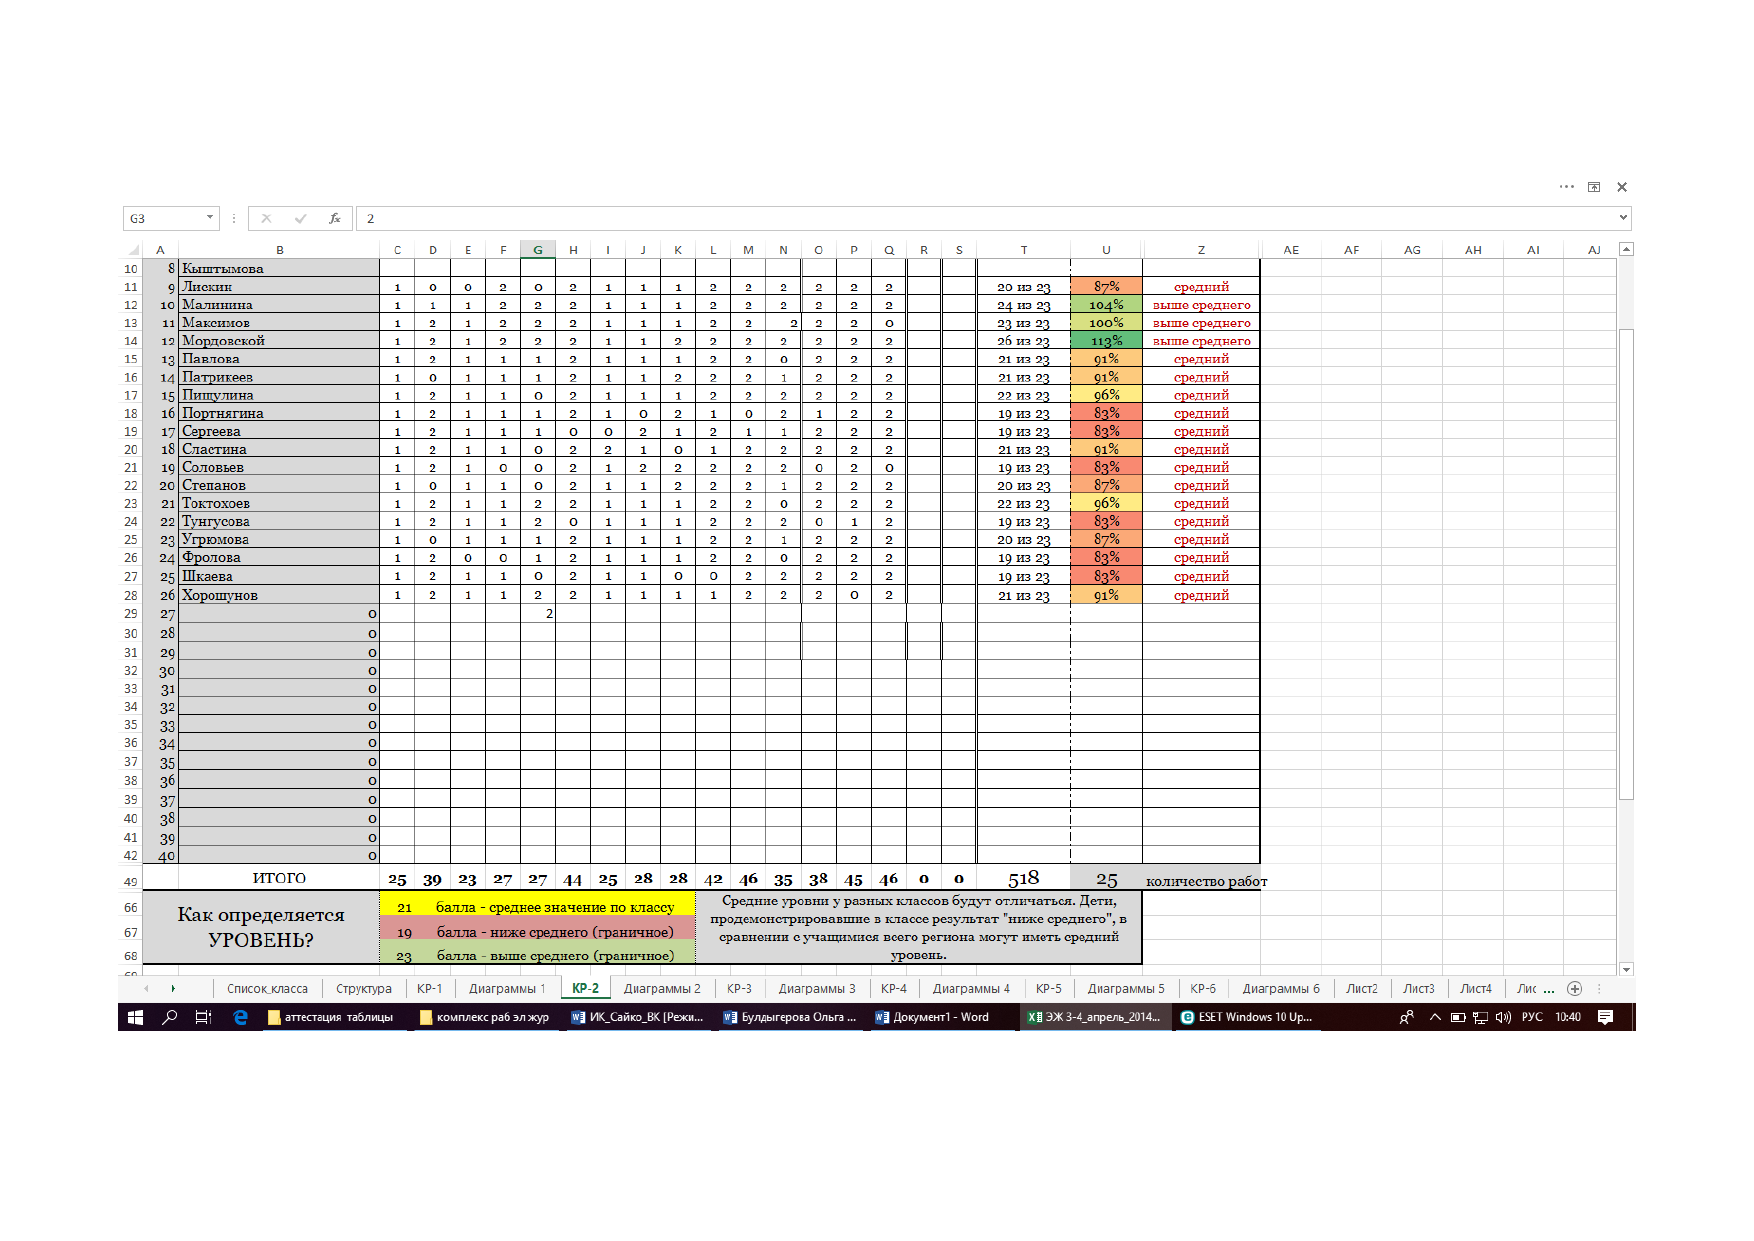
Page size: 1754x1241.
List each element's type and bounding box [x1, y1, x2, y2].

picture [118, 177, 1636, 1031]
